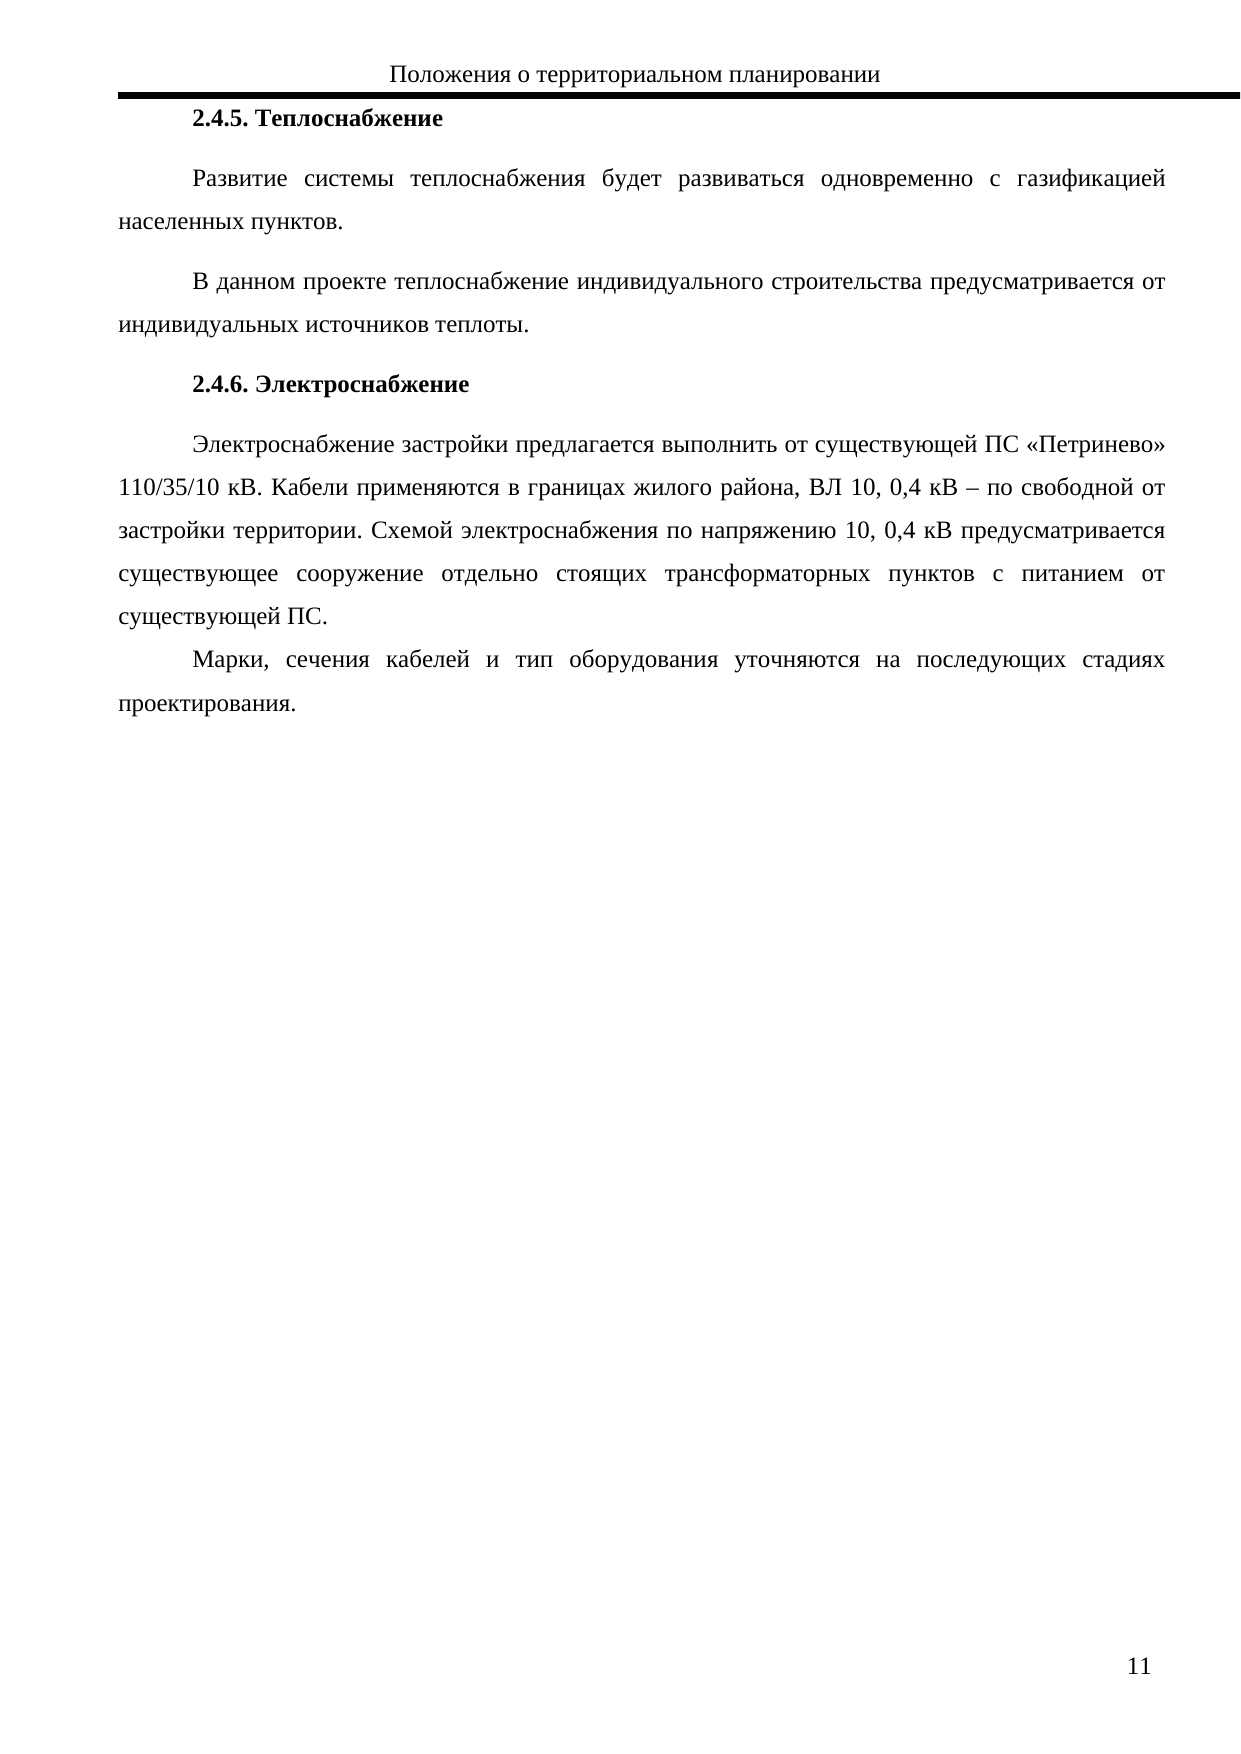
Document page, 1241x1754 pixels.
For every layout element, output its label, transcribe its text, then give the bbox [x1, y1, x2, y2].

list Развитие системы теплоснабжения будет развиваться одновременно с газификацией населенных пунктов. [118, 163, 1166, 235]
text Электроснабжение застройки предлагается выполнить от существующей ПС «Петринево» 110/35/10 кВ. Кабели применяются в границах жилого района, ВЛ 10, 0,4 кВ – по свободной от застройки территории. Схемой электроснабжения по напряжению 10, 0,4 кВ предусматривается существующее сооружение отдельно стоящих трансформаторных пунктов с питанием от существующей ПС. [118, 429, 1166, 630]
text В данном проекте теплоснабжение индивидуального строительства предусматривается от индивидуальных источников теплоты. [118, 266, 1166, 338]
list Марки, сечения кабелей и тип оборудования уточняются на последующих стадиях проектирования. [118, 644, 1166, 716]
subtitle 2.4.6. Электроснабжение [192, 369, 1152, 398]
subtitle 2.4.5. Теплоснабжение [192, 103, 1152, 132]
